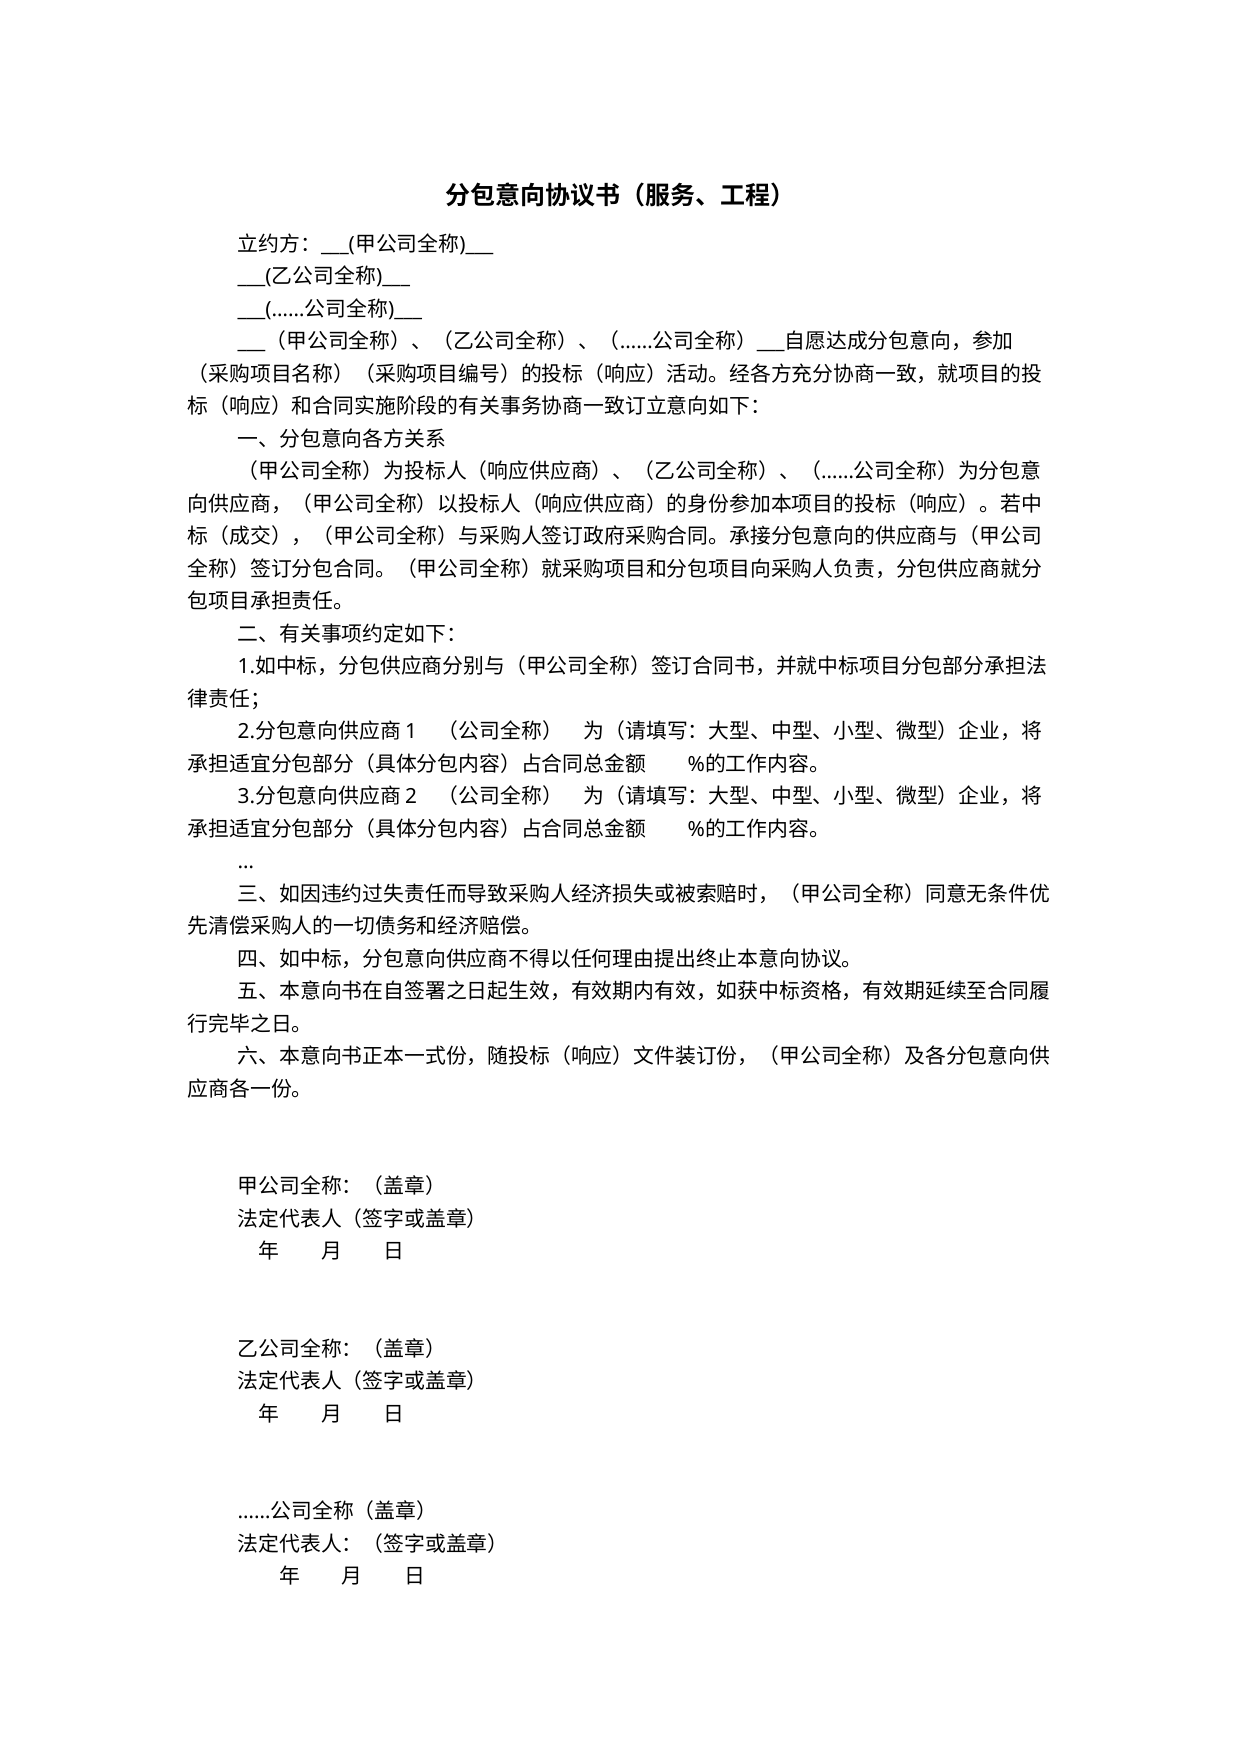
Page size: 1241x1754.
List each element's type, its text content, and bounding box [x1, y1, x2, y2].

text ___（甲公司全称）、（乙公司全称）、（……公司全称）___自愿达成分包意向，参加（采购项目名称）（采购项目编号）的投标（响应）活动。经各方充分协商一致，就项目的投标（响应）和合同实施阶段的有关事务协商一致订立意向如下： [187, 324, 1053, 422]
text 四、如中标，分包意向供应商不得以任何理由提出终止本意向协议。 [187, 942, 1053, 974]
text ___(乙公司全称)___ [187, 259, 1053, 292]
text 二、有关事项约定如下： [187, 617, 1053, 649]
text 年 月 日 [187, 1559, 1053, 1592]
text 五、本意向书在自签署之日起生效，有效期内有效，如获中标资格，有效期延续至合同履行完毕之日。 [187, 974, 1053, 1039]
text 乙公司全称：（盖章） [187, 1332, 1053, 1364]
text 甲公司全称：（盖章） [187, 1169, 1053, 1202]
text 2.分包意向供应商1 （公司全称） 为（请填写：大型、中型、小型、微型）企业，将承担适宜分包部分（具体分包内容）占合同总金额 %的工作内容。 [187, 714, 1053, 779]
text 三、如因违约过失责任而导致采购人经济损失或被索赔时，（甲公司全称）同意无条件优先清偿采购人的一切债务和经济赔偿。 [187, 877, 1053, 942]
text 3.分包意向供应商2 （公司全称） 为（请填写：大型、中型、小型、微型）企业，将承担适宜分包部分（具体分包内容）占合同总金额 %的工作内容。 [187, 779, 1053, 844]
text （甲公司全称）为投标人（响应供应商）、（乙公司全称）、（……公司全称）为分包意向供应商，（甲公司全称）以投标人（响应供应商）的身份参加本项目的投标（响应）。若中标（成交），（甲公司全称）与采购人签订政府采购合同。承接分包意向的供应商与（甲公司全称）签订分包合同。（甲公司全称）就采购项目和分包项目向采购人负责，分包供应商就分包项目承担责任。 [187, 454, 1053, 617]
text 六、本意向书正本一式份，随投标（响应）文件装订份，（甲公司全称）及各分包意向供应商各一份。 [187, 1039, 1053, 1169]
text 法定代表人（签字或盖章） [187, 1364, 1053, 1397]
text 1.如中标，分包供应商分别与（甲公司全称）签订合同书，并就中标项目分包部分承担法律责任； [187, 649, 1053, 714]
text 法定代表人：（签字或盖章） [187, 1527, 1053, 1559]
text … [187, 844, 1053, 877]
text 分包意向协议书（服务、工程） [187, 162, 1053, 227]
text ___(……公司全称)___ [187, 292, 1053, 324]
text 年 月 日 [187, 1397, 1053, 1494]
text 一、分包意向各方关系 [187, 422, 1053, 454]
text 法定代表人（签字或盖章） [187, 1202, 1053, 1234]
text ……公司全称（盖章） [187, 1494, 1053, 1527]
text 年 月 日 [187, 1234, 1053, 1332]
text 立约方：___(甲公司全称)___ [187, 227, 1053, 259]
